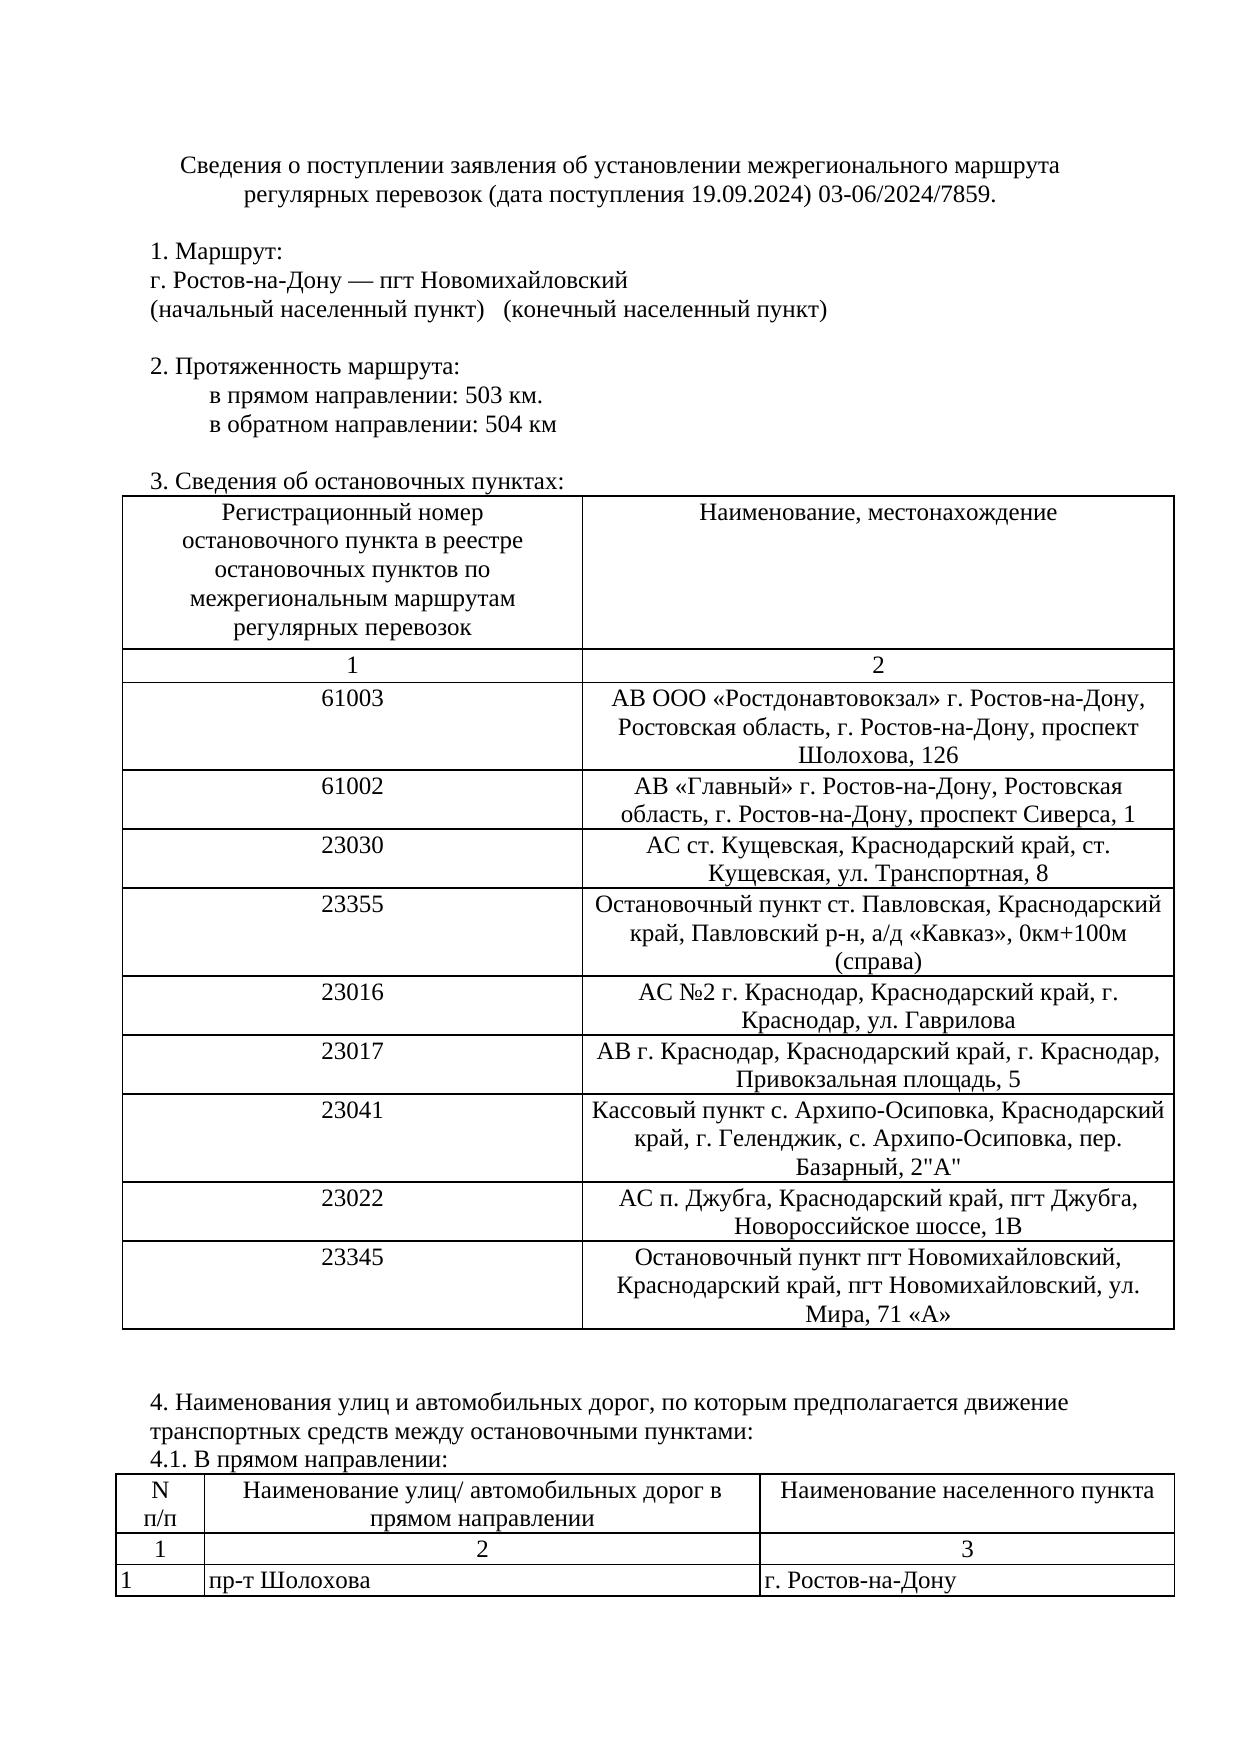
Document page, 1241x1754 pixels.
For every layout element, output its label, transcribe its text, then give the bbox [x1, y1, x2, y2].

table_cell АВ «Главный» г. Ростов-на-Дону, Ростовская область, г. Ростов-на-Дону, проспект Сиверса, 1 [583, 771, 1173, 828]
text Сведения о поступлении заявления об установлении межрегионального маршрута регулярных перевозок (дата поступления 19.09.2024) 03-06/2024/7859. [150, 150, 1090, 207]
table_cell АВ ООО «Ростдонавтовокзал» г. Ростов-на-Дону, Ростовская область, г. Ростов-на-Дону, проспект Шолохова, 126 [583, 683, 1173, 769]
table_cell 23017 [123, 1036, 582, 1093]
table_cell 2 [583, 650, 1173, 681]
table_cell 61003 [123, 683, 582, 769]
table_cell 2 [205, 1534, 759, 1564]
table_cell 23022 [123, 1183, 582, 1240]
text 4. Наименования улиц и автомобильных дорог, по которым предполагается движение транспортных средств между остановочными пунктами: [150, 1387, 1090, 1444]
table_cell пр-т Шолохова [205, 1565, 759, 1595]
table_header Наименование улиц/ автомобильных дорог в прямом направлении [205, 1475, 759, 1532]
text 3. Сведения об остановочных пунктах: [150, 466, 1090, 495]
table_cell Остановочный пункт ст. Павловская, Краснодарский край, Павловский р-н, а/д «Кавказ», 0км+100м (справа) [583, 889, 1173, 975]
table_header N п/п [117, 1475, 204, 1532]
table_cell 61002 [123, 771, 582, 828]
table_cell 23041 [123, 1095, 582, 1181]
text в прямом направлении: 503 км. [150, 380, 1090, 409]
text г. Ростов-на-Дону — пгт Новомихайловский [150, 265, 1090, 294]
table_cell 23355 [123, 889, 582, 975]
text 4.1. В прямом направлении: [150, 1444, 1090, 1473]
text 1. Маршрут: [150, 236, 1090, 265]
table_header Наименование населенного пункта [761, 1475, 1174, 1532]
text в обратном направлении: 504 км [150, 409, 1090, 437]
table_header Регистрационный номер остановочного пункта в реестре остановочных пунктов по межрегиональным маршрутам регулярных перевозок [123, 497, 582, 648]
table_cell 1 [117, 1534, 204, 1564]
table_cell Кассовый пункт с. Архипо-Осиповка, Краснодарский край, г. Геленджик, с. Архипо-Осиповка, пер. Базарный, 2"А" [583, 1095, 1173, 1181]
table_cell 23345 [123, 1242, 582, 1328]
table_cell АС ст. Кущевская, Краснодарский край, ст. Кущевская, ул. Транспортная, 8 [583, 830, 1173, 887]
table_cell 23030 [123, 830, 582, 887]
table_cell 23016 [123, 977, 582, 1034]
table_cell 1 [117, 1565, 204, 1595]
table_cell г. Ростов-на-Дону [761, 1565, 1174, 1595]
table_cell АС №2 г. Краснодар, Краснодарский край, г. Краснодар, ул. Гаврилова [583, 977, 1173, 1034]
table_header Наименование, местонахождение [583, 497, 1173, 648]
table_cell АВ г. Краснодар, Краснодарский край, г. Краснодар, Привокзальная площадь, 5 [583, 1036, 1173, 1093]
table_cell Остановочный пункт пгт Новомихайловский, Краснодарский край, пгт Новомихайловский, ул. Мира, 71 «А» [583, 1242, 1173, 1328]
table_cell 1 [123, 650, 582, 681]
table_cell АС п. Джубга, Краснодарский край, пгт Джубга, Новороссийское шоссе, 1В [583, 1183, 1173, 1240]
text (начальный населенный пункт) (конечный населенный пункт) [150, 294, 1090, 322]
text 2. Протяженность маршрута: [150, 351, 1090, 380]
table_cell 3 [761, 1534, 1174, 1564]
